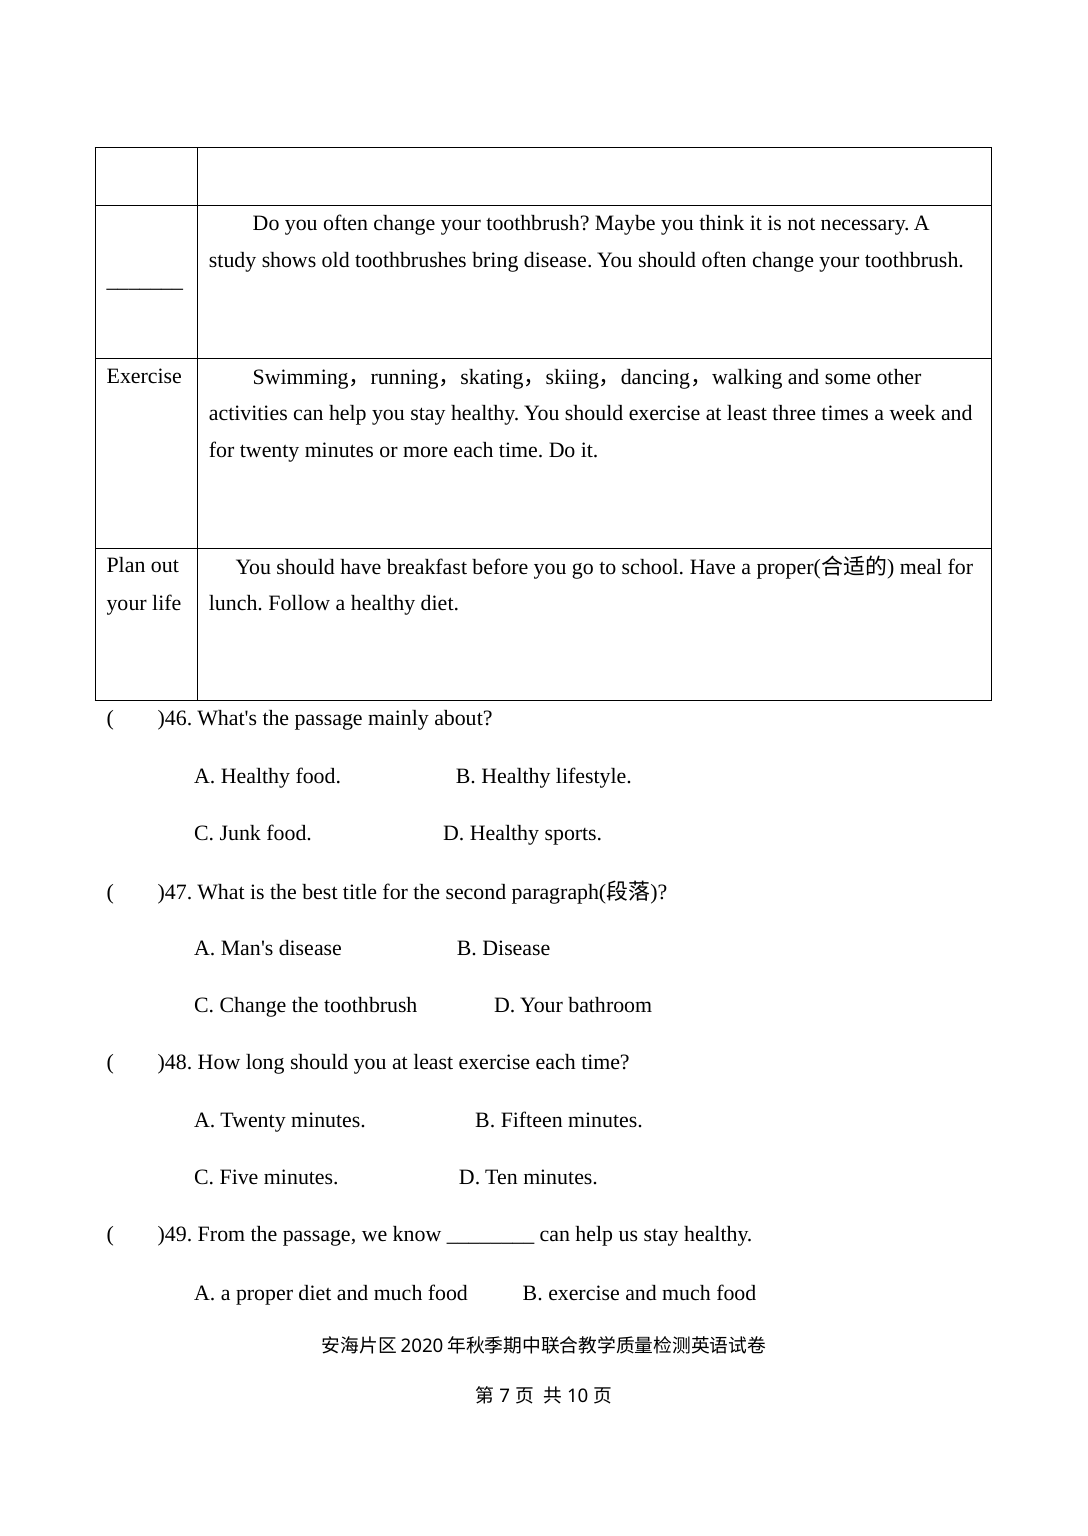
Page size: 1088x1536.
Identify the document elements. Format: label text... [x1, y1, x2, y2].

text C. Junk food. D. Healthy sports. [106, 816, 981, 849]
text ( )48. How long should you at least exercise each time? [106, 1046, 981, 1078]
text ( )47. What is the best title for the second paragraph(段落)? [106, 873, 981, 906]
text ( )49. From the passage, we know ________ can help us stay healthy. [106, 1218, 981, 1250]
text A. Twenty minutes. B. Fifteen minutes. [106, 1104, 981, 1136]
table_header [198, 148, 991, 205]
table_cell Exercise [96, 359, 197, 548]
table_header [96, 148, 197, 205]
text C. Change the toothbrush D. Your bathroom [106, 988, 981, 1021]
table_cell Swimming，running，skating，skiing，dancing，walking and some other activities can help you stay healthy. You should exercise at least three times a week and for twenty minutes or more each time. Do it. [198, 359, 991, 548]
text A. Healthy food. B. Healthy lifestyle. [106, 759, 981, 792]
text C. Five minutes. D. Ten minutes. [106, 1161, 981, 1193]
text A. a proper diet and much food B. exercise and much food [106, 1276, 981, 1308]
table_cell Plan out your life [96, 549, 197, 700]
text ( )46. What's the passage mainly about? [106, 701, 981, 734]
table_cell You should have breakfast before you go to school. Have a proper(合适的) meal for lunch. Follow a healthy diet. [198, 549, 991, 700]
table_cell Do you often change your toothbrush? Maybe you think it is not necessary. A study shows old toothbrushes bring disease. You should often change your toothbrush. [198, 206, 991, 358]
text A. Man's disease B. Disease [106, 931, 981, 964]
table_cell _______ [96, 206, 197, 358]
